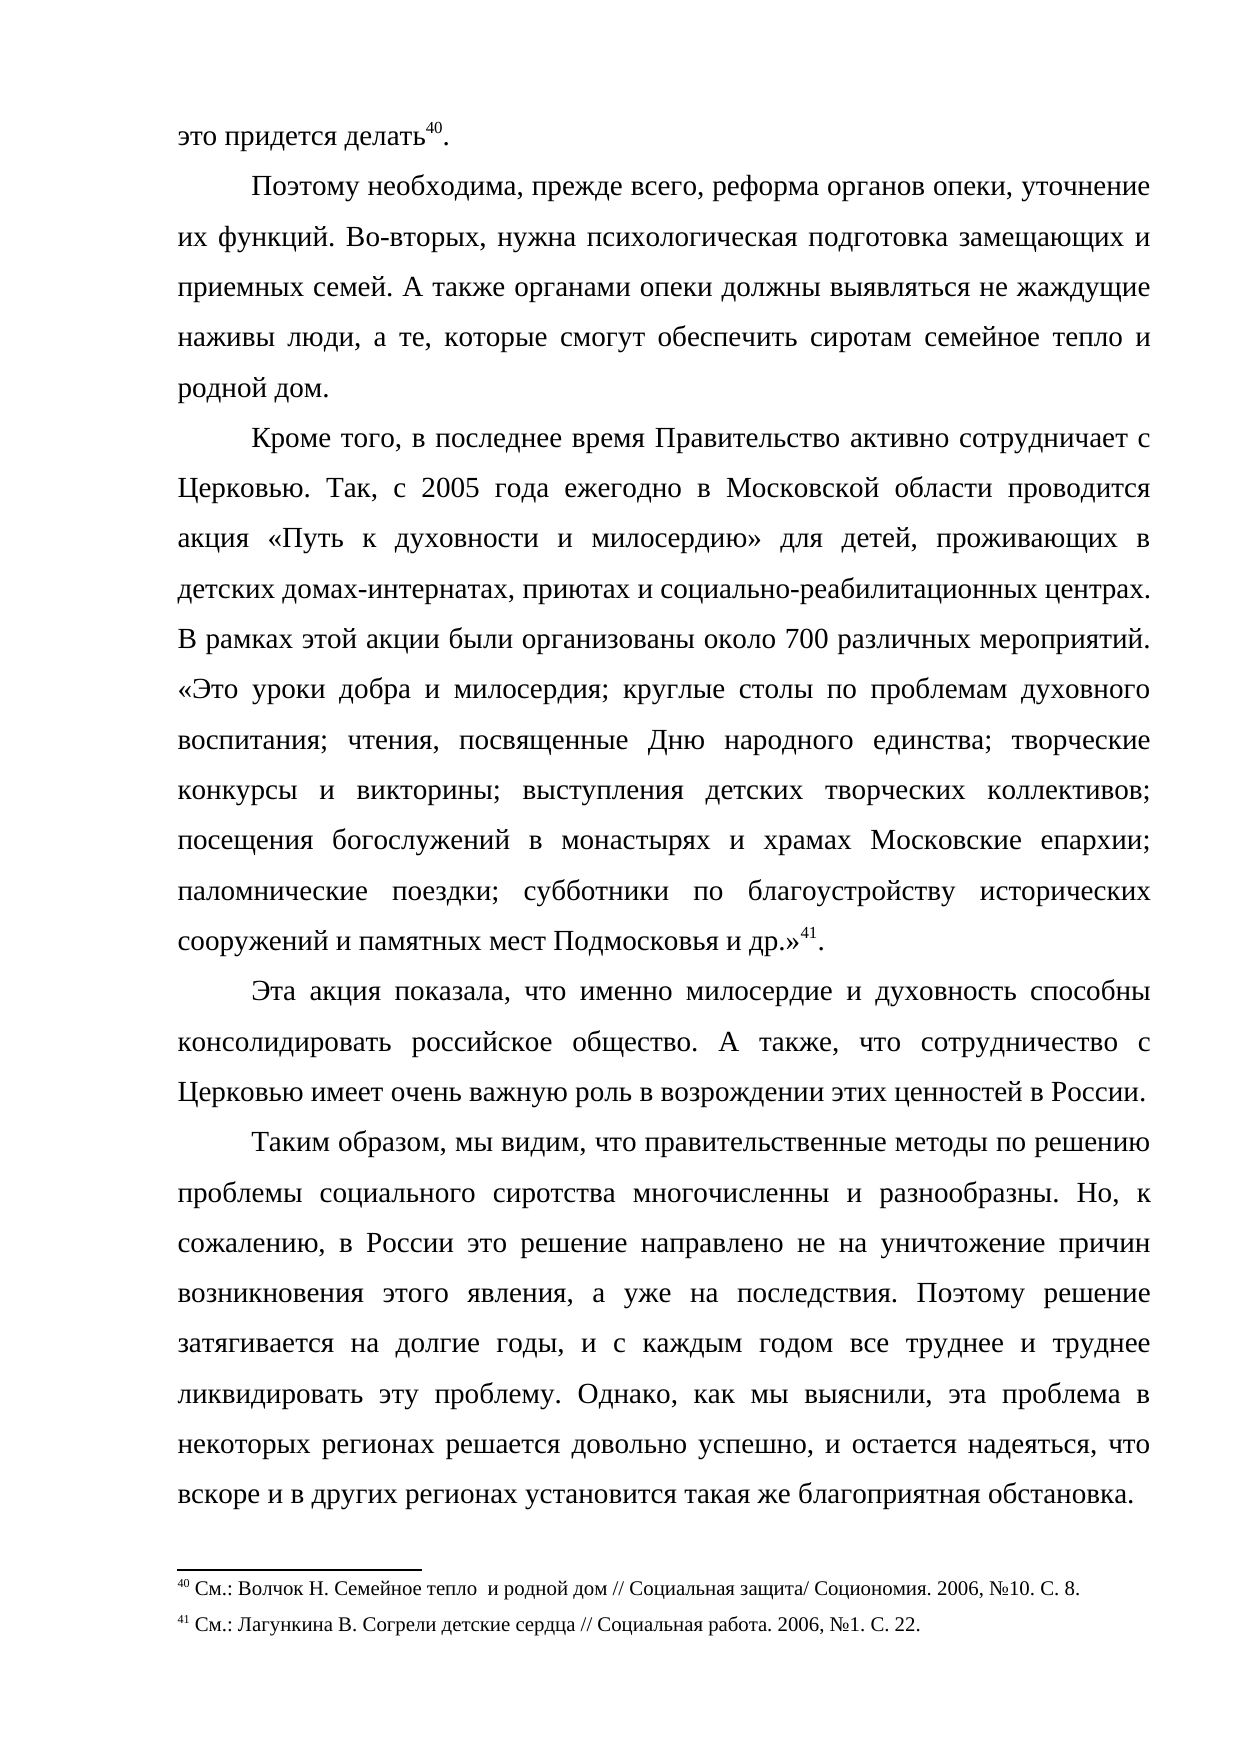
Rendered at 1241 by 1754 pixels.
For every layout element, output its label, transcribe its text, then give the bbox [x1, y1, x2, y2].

text Эта акция показала, что именно милосердие и духовность способны консолидировать российское общество. А также, что сотрудничество с Церковью имеет очень важную роль в возрождении этих ценностей в России. [177, 973, 1152, 1108]
text Таким образом, мы видим, что правительственные методы по решению проблемы социального сиротства многочисленны и разнообразны. Но, к сожалению, в России это решение направлено не на уничтожение причин возникновения этого явления, а уже на последствия. Поэтому решение затягивается на долгие годы, и с каждым годом все труднее и труднее ликвидировать эту проблему. Однако, как мы выяснили, эта проблема в некоторых регионах решается довольно успешно, и остается надеяться, что вскоре и в других регионах установится такая же благоприятная обстановка. [177, 1124, 1152, 1510]
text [177, 118, 1152, 152]
text Поэтому необходима, прежде всего, реформа органов опеки, уточнение их функций. Во-вторых, нужна психологическая подготовка замещающих и приемных семей. А также органами опеки должны выявляться не жаждущие наживы люди, а те, которые смогут обеспечить сиротам семейное тепло и родной дом. [177, 168, 1152, 403]
text Кроме того, в последнее время Правительство активно сотрудничает с Церковью. Так, с 2005 года ежегодно в Московской области проводится акция «Путь к духовности и милосердию» для детей, проживающих в детских домах-интернатах, приютах и социально-реабилитационных центрах. В рамках этой акции были организованы около 700 различных мероприятий. «Это уроки добра и милосердия; круглые столы по проблемам духовного воспитания; чтения, посвященные Дню народного единства; творческие конкурсы и викторины; выступления детских творческих коллективов; посещения богослужений в монастырях и храмах Московские епархии; паломнические поездки; субботники по благоустройству исторических сооружений и памятных мест Подмосковья и др.». [177, 420, 1152, 957]
